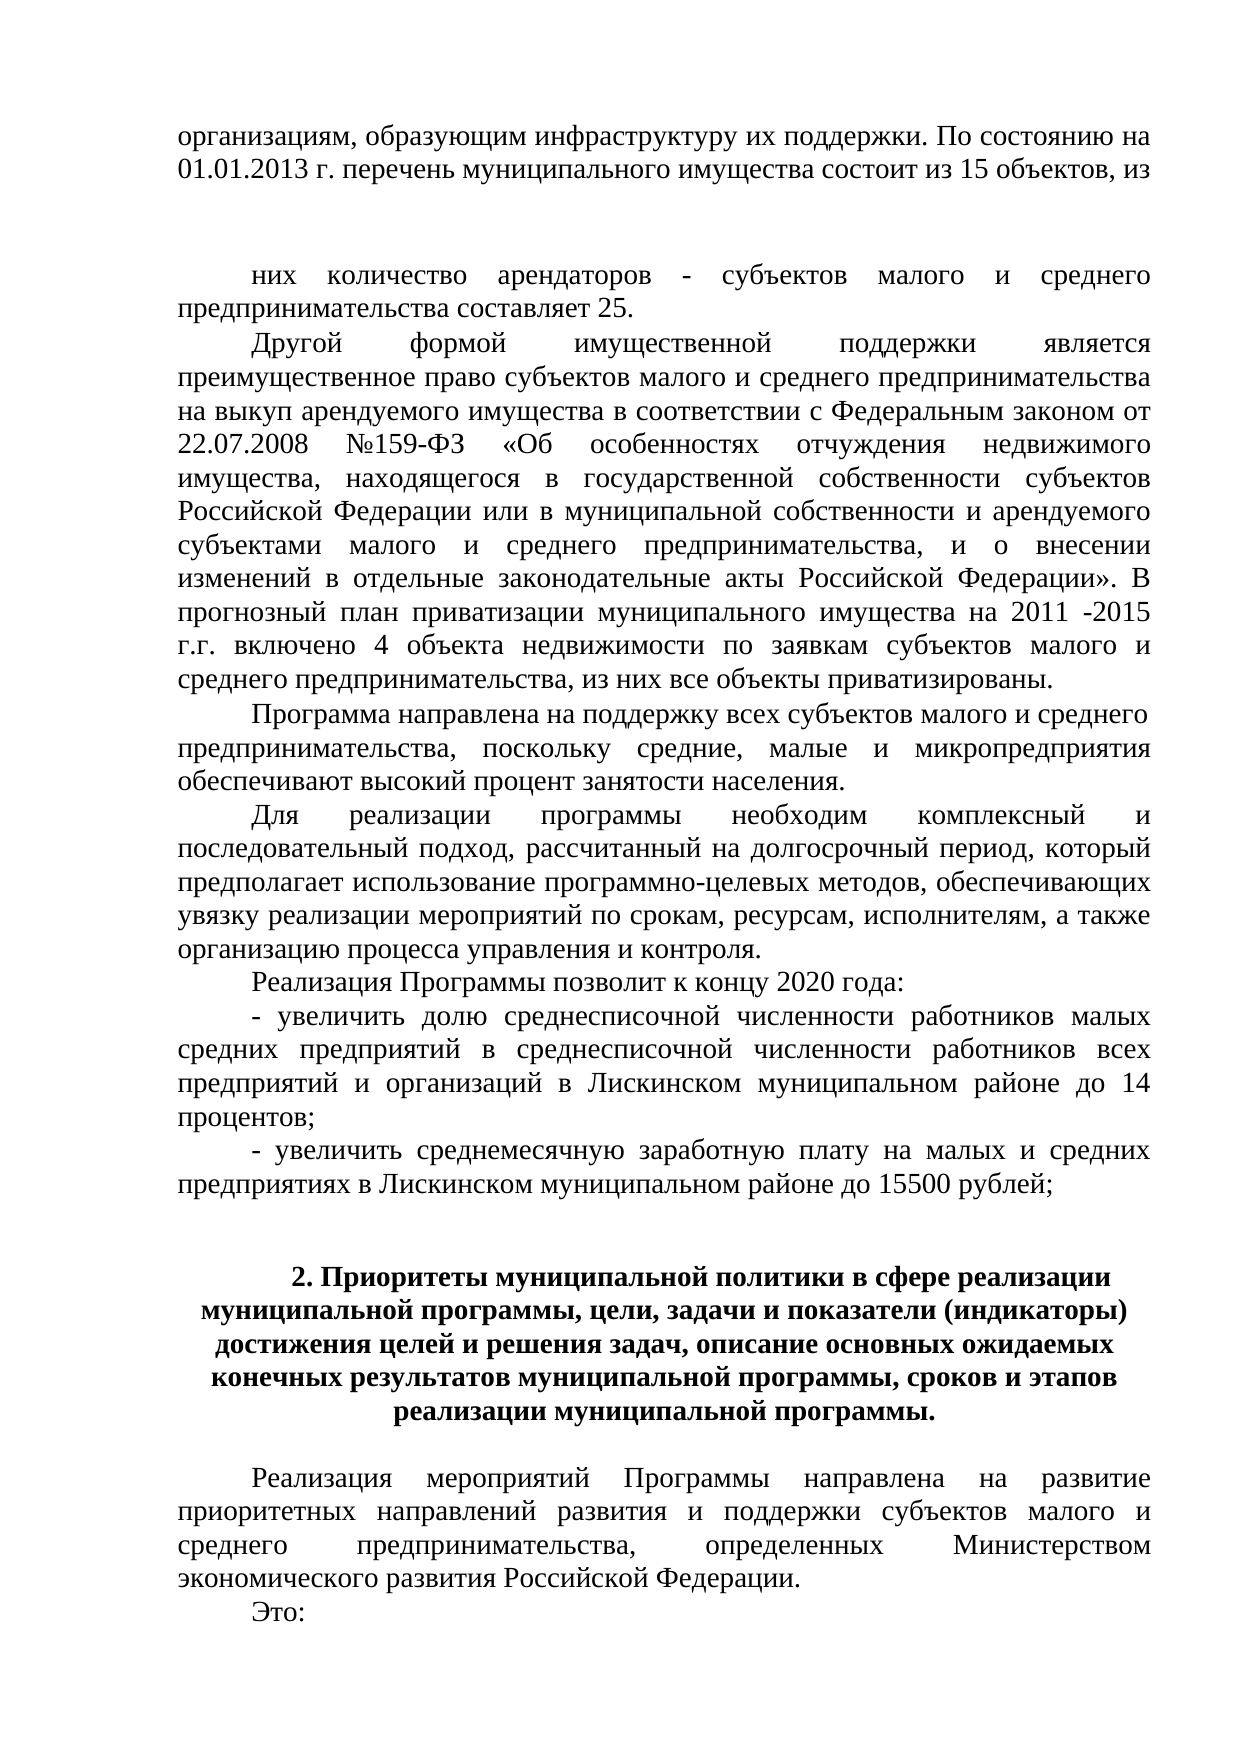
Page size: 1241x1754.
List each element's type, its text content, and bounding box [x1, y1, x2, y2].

text предпринимательства, поскольку средние, малые и микропредприятия обеспечивают высокий процент занятости населения. [177, 730, 1152, 797]
text них количество арендаторов - субъектов малого и среднего предпринимательства составляет 25. [177, 257, 1152, 324]
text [177, 118, 1152, 185]
text 2. Приоритеты муниципальной политики в сфере реализации муниципальной программы, цели, задачи и показатели (индикаторы) достижения целей и решения задач, описание основных ожидаемых конечных результатов муниципальной программы, сроков и этапов реализации муниципальной программы. [177, 1259, 1152, 1426]
text - увеличить долю среднесписочной численности работников малых средних предприятий в среднесписочной численности работников всех предприятий и организаций в Лискинском муниципальном районе до 14 процентов; [177, 998, 1152, 1132]
text - увеличить среднемесячную заработную плату на малых и средних предприятиях в Лискинском муниципальном районе до 15500 рублей; [177, 1132, 1152, 1199]
text Программа направлена на поддержку всех субъектов малого и среднего [177, 696, 1152, 730]
text Другой формой имущественной поддержки является преимущественное право субъектов малого и среднего предпринимательства на выкуп арендуемого имущества в соответствии с Федеральным законом от 22.07.2008 №159-ФЗ «Об особенностях отчуждения недвижимого имущества, находящегося в государственной собственности субъектов Российской Федерации или в муниципальной собственности и арендуемого субъектами малого и среднего предпринимательства, и о внесении изменений в отдельные законодательные акты Российской Федерации». В прогнозный план приватизации муниципального имущества на 2011 .г. включено 4 объекта недвижимости по заявкам субъектов малого и среднего предпринимательства, из них все объекты приватизированы. [177, 326, 1152, 694]
text Реализация мероприятий Программы направлена на развитие приоритетных направлений развития и поддержки субъектов малого и среднего предпринимательства, определенных Министерством экономического развития Российской Федерации. [177, 1460, 1152, 1594]
text Реализация Программы позволит к концу 2020 года: [177, 964, 1152, 998]
text Это: [177, 1594, 1152, 1628]
text Для реализации программы необходим комплексный и последовательный подход, рассчитанный на долгосрочный период, который предполагает использование программно-целевых методов, обеспечивающих увязку реализации мероприятий по срокам, ресурсам, исполнителям, а также организацию процесса управления и контроля. [177, 797, 1152, 964]
